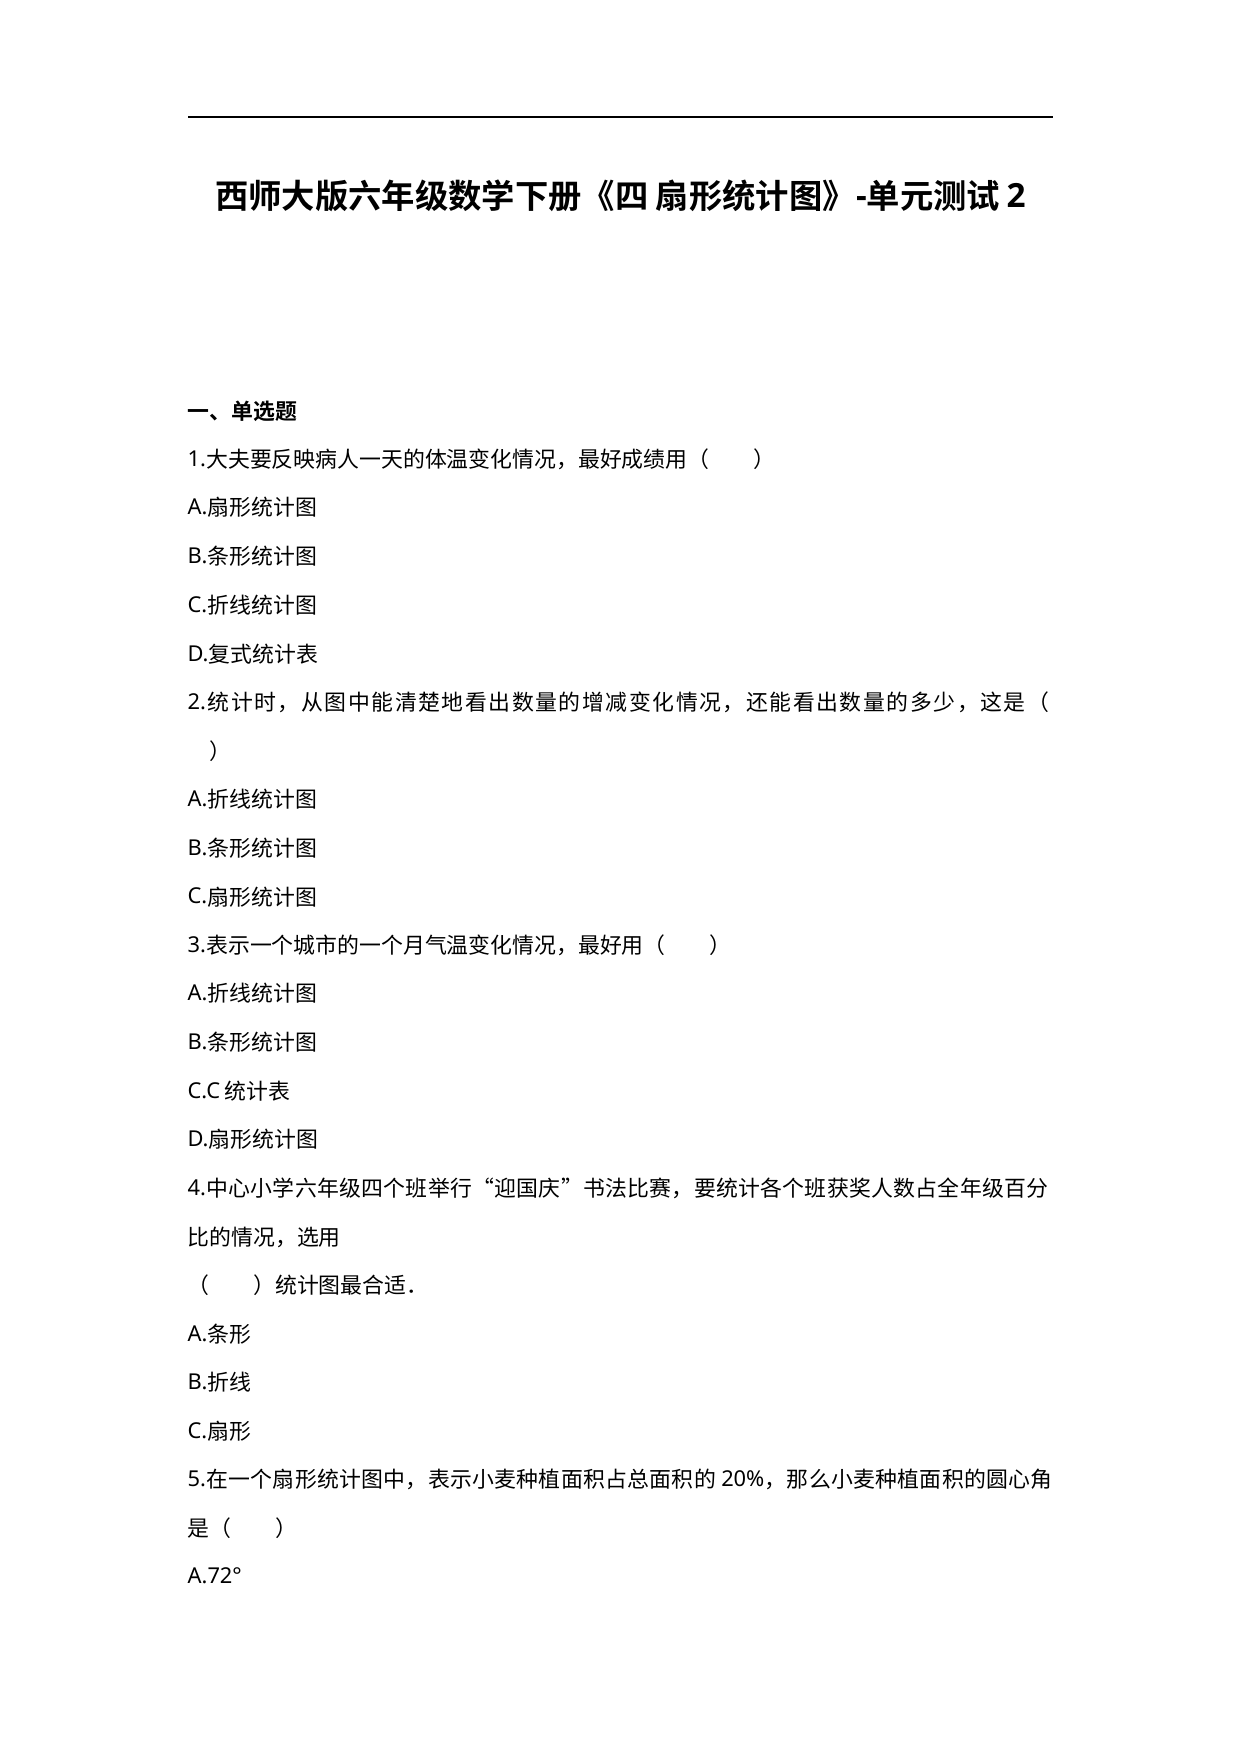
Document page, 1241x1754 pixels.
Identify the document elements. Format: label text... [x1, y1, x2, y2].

text 西师大版六年级数学下册《四 扇形统计图》-单元测试2 [187, 162, 1053, 227]
text A.折线统计图 B.条形统计图 C.C统计表 D.扇形统计图 [187, 976, 1053, 1154]
text A.72° B.36° C.144° [187, 1559, 1053, 1592]
text A.折线统计图 B.条形统计图 C.扇形统计图 [187, 782, 1053, 912]
text 5.在一个扇形统计图中，表示小麦种植面积占总面积的20%，那么小麦种植面积的圆心角是（ ） [187, 1462, 1053, 1543]
text 一、单选题 [187, 393, 1053, 426]
text 2.统计时，从图中能清楚地看出数量的增减变化情况，还能看出数量的多少，这是（ ） [187, 684, 1053, 766]
text 4.中心小学六年级四个班举行“迎国庆”书法比赛，要统计各个班获奖人数占全年级百分比的情况，选用 （ ）统计图最合适． [187, 1170, 1053, 1300]
text A.条形 B.折线 C.扇形 [187, 1316, 1053, 1446]
text 1.大夫要反映病人一天的体温变化情况，最好成绩用（ ） [187, 442, 1053, 474]
text 3.表示一个城市的一个月气温变化情况，最好用（ ） [187, 927, 1053, 960]
text A.扇形统计图 B.条形统计图 C.折线统计图 D.复式统计表 [187, 490, 1053, 669]
